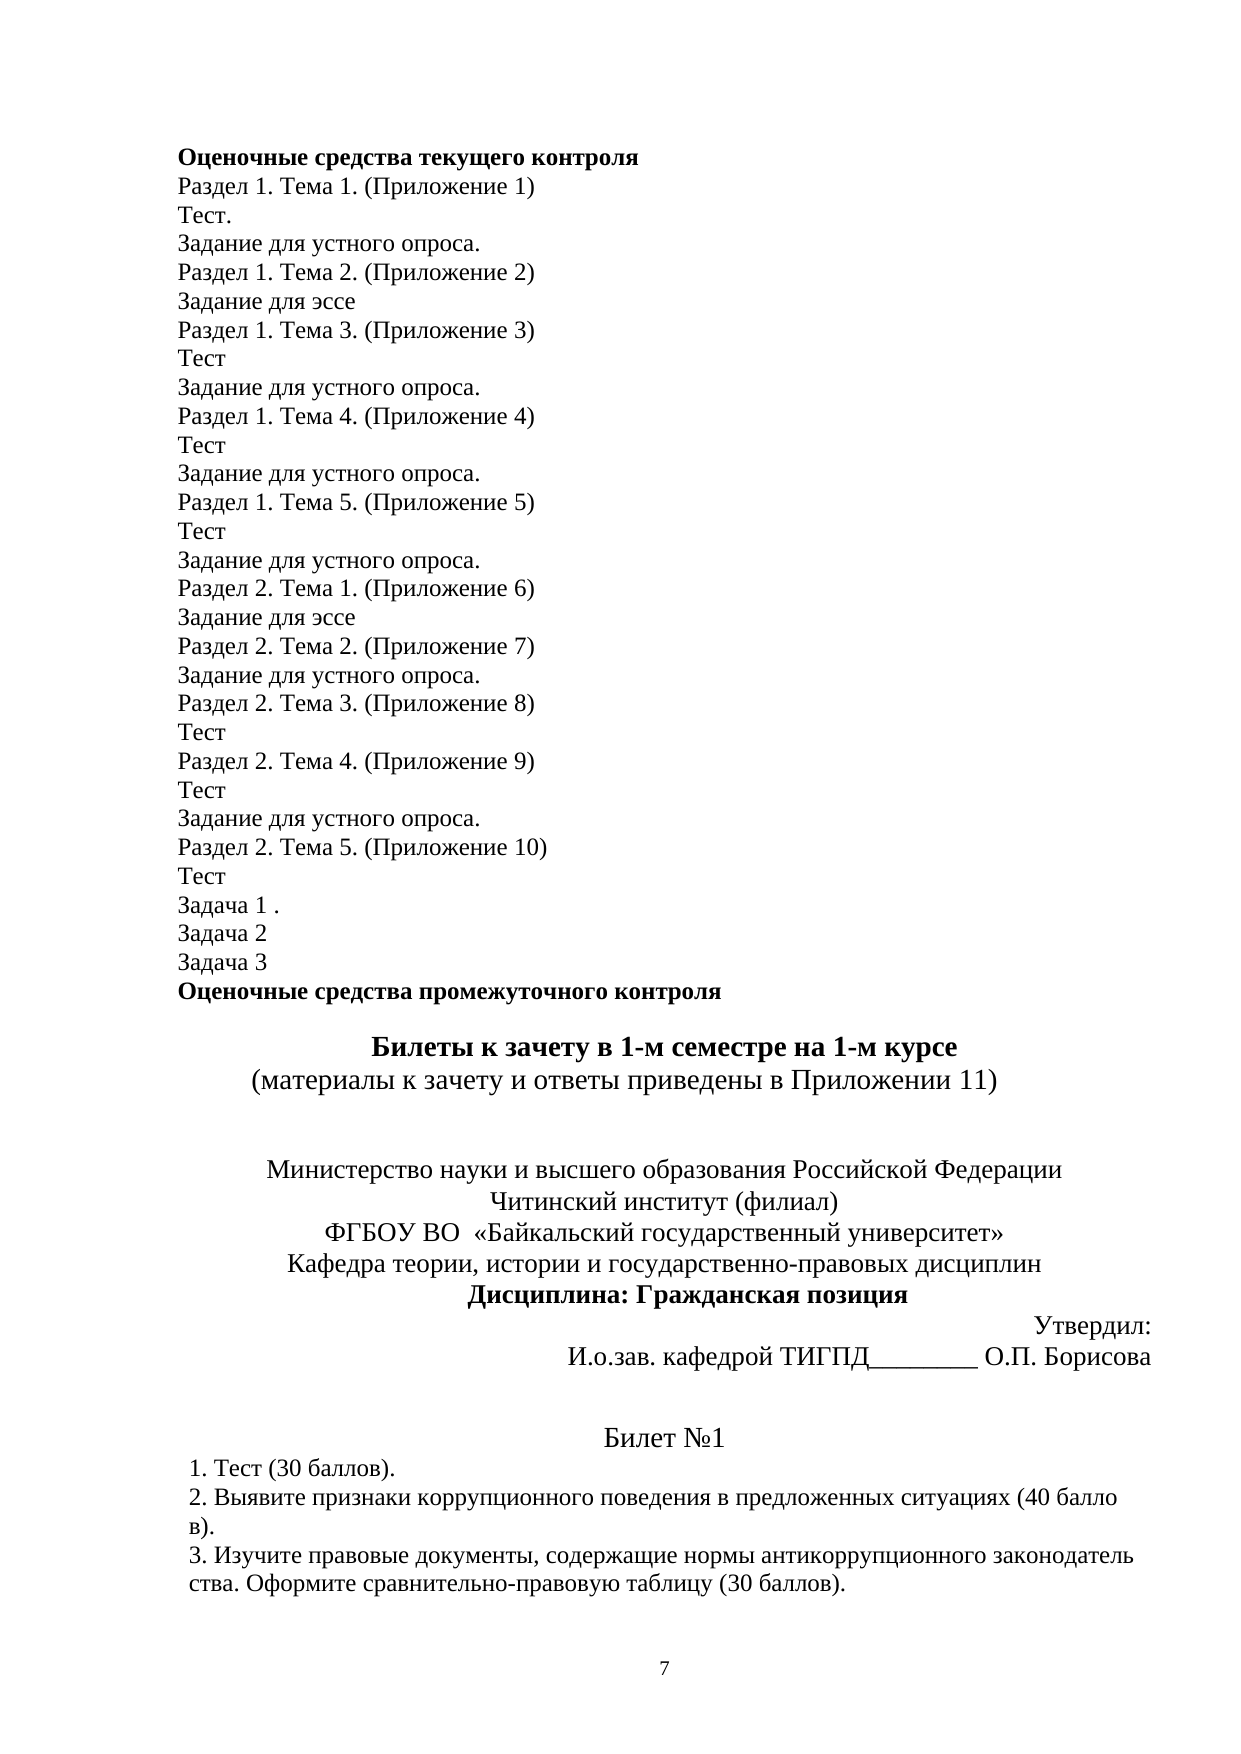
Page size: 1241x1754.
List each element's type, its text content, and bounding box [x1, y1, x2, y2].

text Оценочные средства промежуточного контроля [177, 976, 1152, 1005]
text Раздел 1. Тема 5. (Приложение 5) [177, 487, 1152, 516]
text Раздел 1. Тема 1. (Приложение 1) [177, 171, 1152, 200]
text Раздел 2. Тема 3. (Приложение 8) [177, 688, 1152, 717]
text Оценочные средства текущего контроля [177, 142, 1152, 171]
text Задание для устного опроса. [177, 803, 1152, 832]
text Раздел 1. Тема 2. (Приложение 2) [177, 257, 1152, 286]
text Министерство науки и высшего образования Российской Федерации [177, 1153, 1152, 1184]
text Задача 3 [177, 947, 1152, 976]
text Тест [177, 861, 1152, 890]
text Задание для устного опроса. [177, 458, 1152, 487]
text Тест. [177, 200, 1152, 228]
text Задание для эссе [177, 286, 1152, 315]
text Задание для устного опроса. [177, 372, 1152, 401]
text ФГБОУ ВО «Байкальский государственный университет» [177, 1216, 1152, 1247]
text Раздел 2. Тема 1. (Приложение 6) [177, 573, 1152, 602]
table_cell 1. Тест (30 баллов). 2. Выявите признаки коррупционного поведения в предложенных ситуациях (40 баллов). 3. Изучите правовые документы, содержащие нормы антикоррупционного законодательства. Оформите сравнительно-правовую таблицу (30 баллов). [177, 1454, 1152, 1631]
text Задание для устного опроса. [177, 228, 1152, 257]
text Тест [177, 516, 1152, 545]
text Читинский институт (филиал) [177, 1184, 1152, 1216]
table_header Билет №1 [177, 1420, 1152, 1453]
text Раздел 2. Тема 4. (Приложение 9) [177, 746, 1152, 775]
text Тест [177, 775, 1152, 803]
text Билеты к зачету в 1-м семестре на 1-м курсе [177, 1029, 1152, 1062]
text Раздел 1. Тема 4. (Приложение 4) [177, 401, 1152, 430]
text Задача 2 [177, 918, 1152, 947]
text И.о.зав. кафедрой ТИГПД________ О.П. Борисова [177, 1340, 1152, 1371]
text Тест [177, 430, 1152, 458]
text Раздел 2. Тема 2. (Приложение 7) [177, 631, 1152, 660]
text Задача 1 . [177, 890, 1152, 918]
text Тест [177, 343, 1152, 372]
text Задание для устного опроса. [177, 545, 1152, 573]
text Раздел 1. Тема 3. (Приложение 3) [177, 315, 1152, 343]
text Тест [177, 717, 1152, 746]
text Утвердил: [177, 1309, 1152, 1340]
text Кафедра теории, истории и государственно-правовых дисциплин [177, 1247, 1152, 1278]
text (материалы к зачету и ответы приведены в Приложении 11) [177, 1062, 1152, 1096]
text Раздел 2. Тема 5. (Приложение 10) [177, 832, 1152, 861]
text Задание для эссе [177, 602, 1152, 631]
text Задание для устного опроса. [177, 660, 1152, 688]
text Дисциплина: Гражданская позиция [177, 1278, 1152, 1309]
